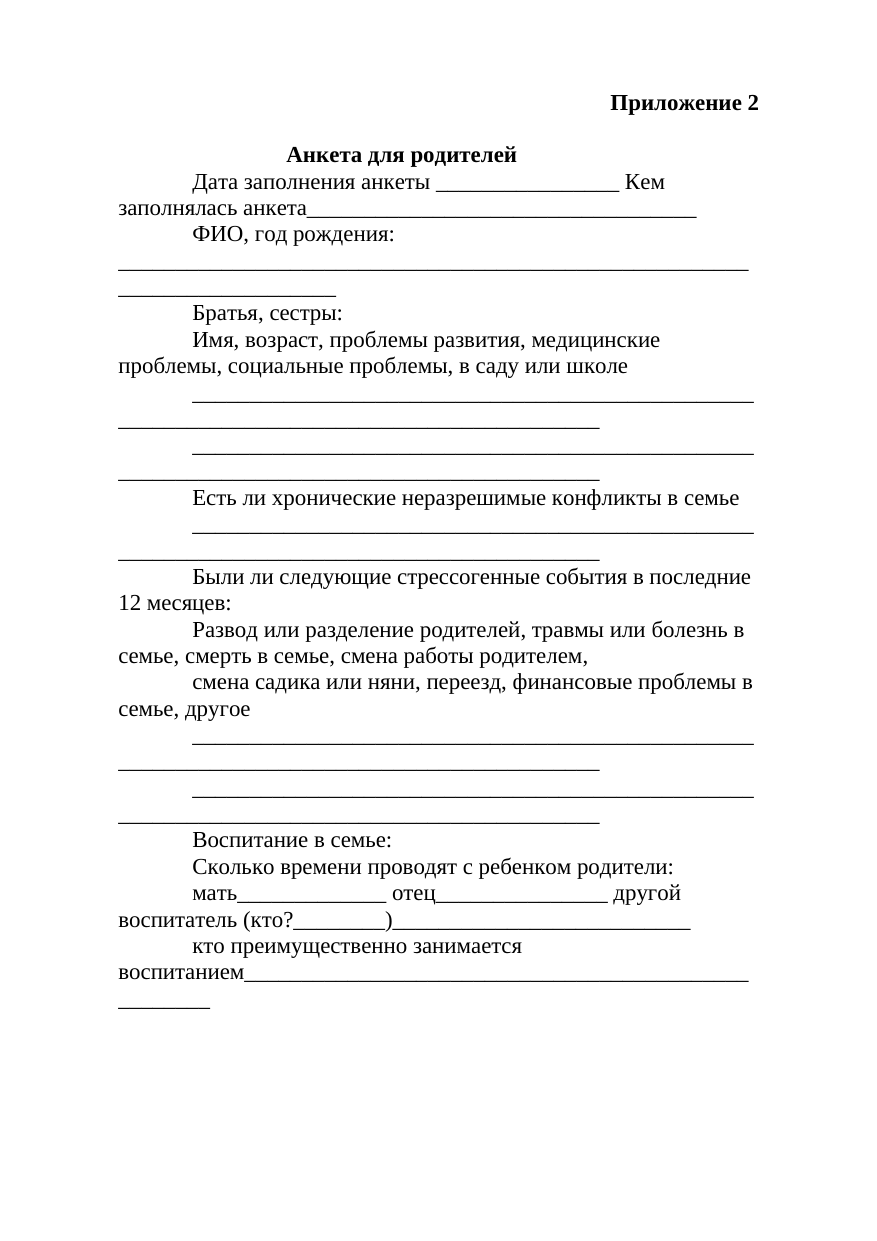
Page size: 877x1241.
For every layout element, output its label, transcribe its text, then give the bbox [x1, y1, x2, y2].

text мать_____________ отец_______________ другой воспитатель (кто?________)__________________________ [118, 879, 759, 932]
text Были ли следующие стрессогенные события в последние 12 месяцев: [118, 563, 759, 616]
text Воспитание в семье: [118, 827, 759, 853]
text Сколько времени проводят с ребенком родители: [118, 853, 759, 879]
text ___________________________________________________________________________________________ [118, 510, 759, 563]
text Развод или разделение родителей, травмы или болезнь в семье, смерть в семье, смена работы родителем, [118, 616, 759, 668]
text Имя, возраст, проблемы развития, медицинские проблемы, социальные проблемы, в саду или школе [118, 326, 759, 378]
text Анкета для родителей [44, 141, 759, 168]
text ___________________________________________________________________________________________ [118, 378, 759, 431]
text Приложение 2 [44, 89, 759, 115]
text ___________________________________________________________________________________________ [118, 431, 759, 484]
text Братья, сестры: [118, 299, 759, 326]
text Есть ли хронические неразрешимые конфликты в семье [118, 484, 759, 510]
text кто преимущественно занимается воспитанием____________________________________________________ [118, 932, 759, 1011]
text смена садика или няни, переезд, финансовые проблемы в семье, другое [118, 668, 759, 721]
text ФИО, год рождения: __________________________________________________________________________ [118, 220, 759, 299]
text ___________________________________________________________________________________________ [118, 721, 759, 774]
text ___________________________________________________________________________________________ [118, 774, 759, 827]
text Дата заполнения анкеты ________________ Кем заполнялась анкета__________________________________ [118, 168, 759, 220]
